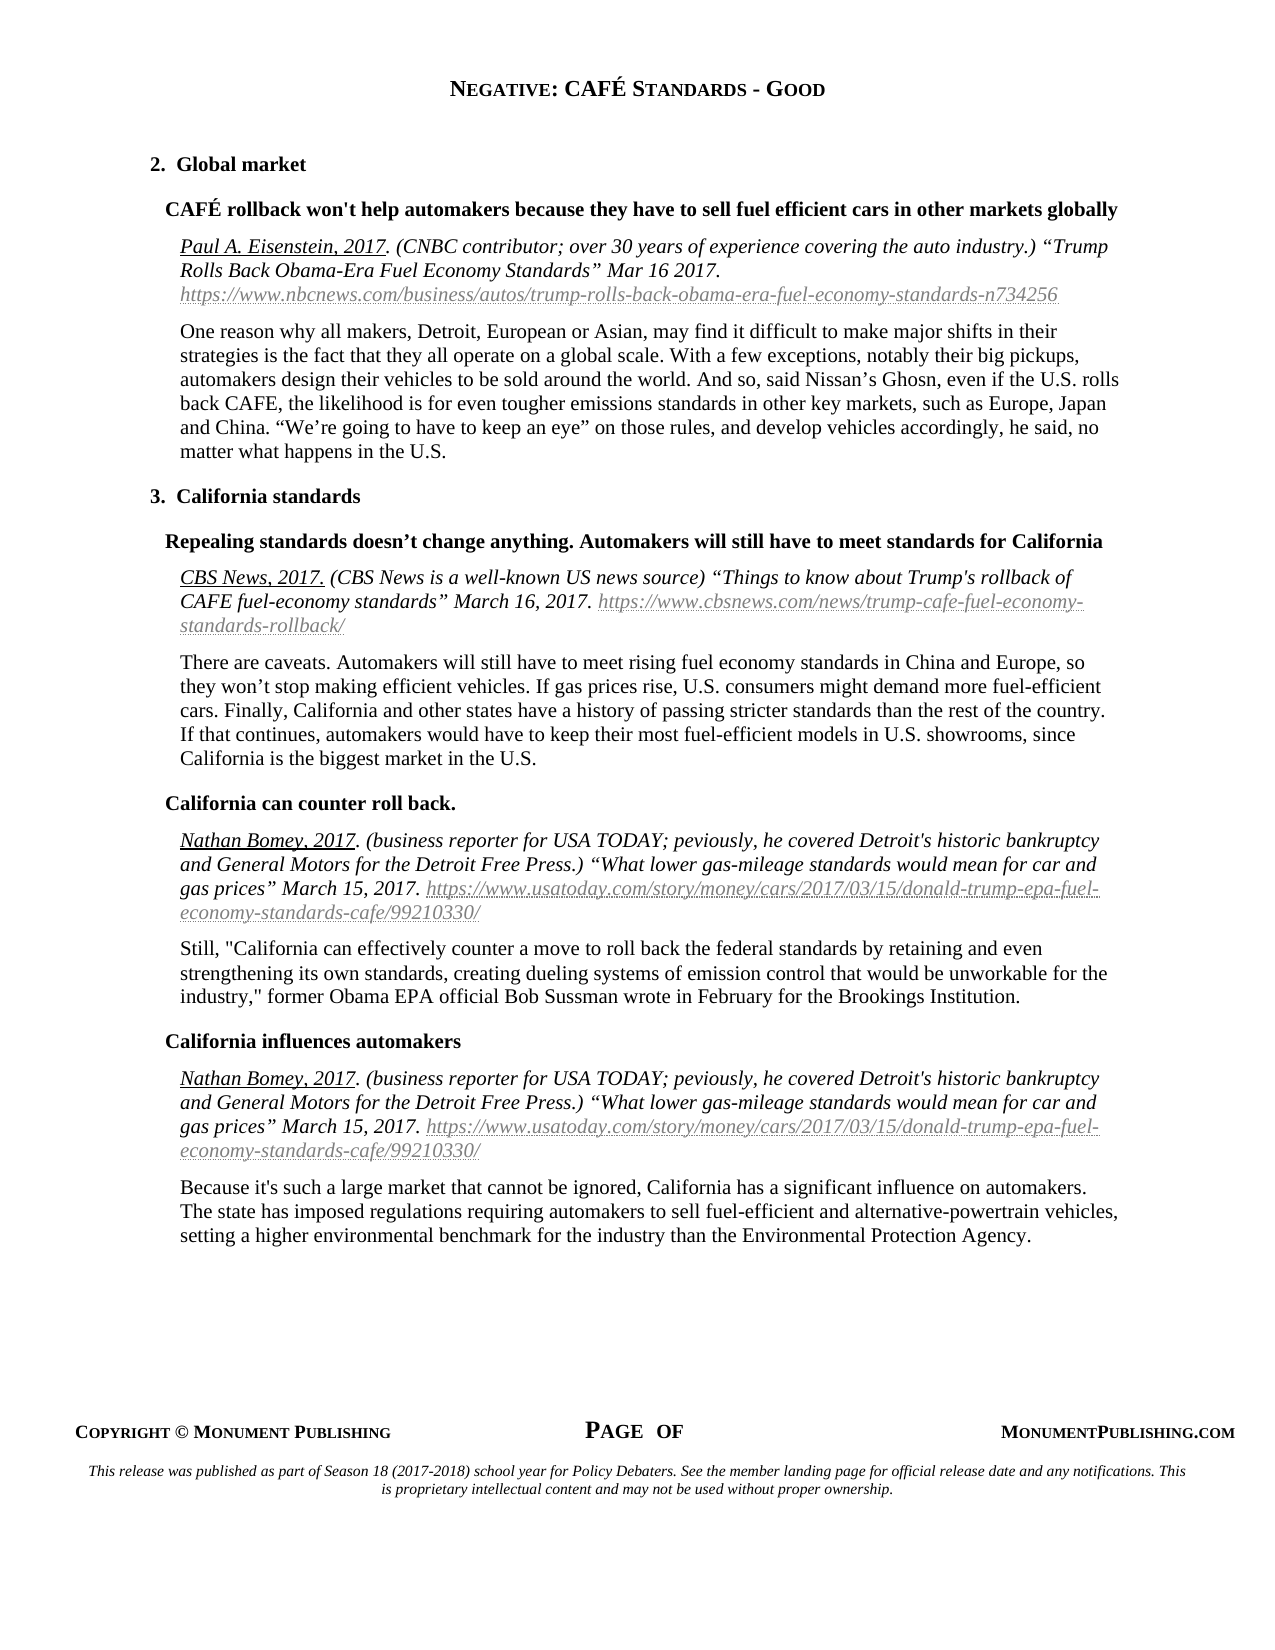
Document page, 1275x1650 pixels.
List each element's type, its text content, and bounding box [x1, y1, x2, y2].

text CBS News, 2017. (CBS News is a well-known US news source) “Things to know about Trump's rollback of CAFE fuel-economy standards” March 16, 2017. https://www.cbsnews.com/news/trump-cafe-fuel-economy-standards-rollback/ [180, 565, 1125, 637]
text 2. Global market [150, 152, 1125, 176]
text Still, "California can effectively counter a move to roll back the federal standards by retaining and even strengthening its own standards, creating dueling systems of emission control that would be unworkable for the industry," former Obama EPA official Bob Sussman wrote in February for the Brookings Institution. [180, 936, 1125, 1008]
text CAFÉ rollback won't help automakers because they have to sell fuel efficient cars in other markets globally [165, 197, 1125, 221]
text California can counter roll back. [165, 791, 1125, 815]
text 3. California standards [150, 484, 1125, 508]
text Because it's such a large market that cannot be ignored, California has a significant influence on automakers. The state has imposed regulations requiring automakers to sell fuel-efficient and alternative-powertrain vehicles, setting a higher environmental benchmark for the industry than the Environmental Protection Agency. [180, 1175, 1125, 1247]
text Repealing standards doesn’t change anything. Automakers will still have to meet standards for California [165, 529, 1125, 553]
text Paul A. Eisenstein, 2017. (CNBC contributor; over 30 years of experience covering the auto industry.) “Trump Rolls Back Obama-Era Fuel Economy Standards” Mar 16 2017. https://www.nbcnews.com/business/autos/trump-rolls-back-obama-era-fuel-economy-standards-n734256 [180, 234, 1125, 306]
text California influences automakers [165, 1029, 1125, 1053]
text One reason why all makers, Detroit, European or Asian, may find it difficult to make major shifts in their strategies is the fact that they all operate on a global scale. With a few exceptions, notably their big pickups, automakers design their vehicles to be sold around the world. And so, said Nissan’s Ghosn, even if the U.S. rolls back CAFE, the likelihood is for even tougher emissions standards in other key markets, such as Europe, Japan and China. “We’re going to have to keep an eye” on those rules, and develop vehicles accordingly, he said, no matter what happens in the U.S. [180, 318, 1125, 463]
text There are caveats. Automakers will still have to meet rising fuel economy standards in China and Europe, so they won’t stop making efficient vehicles. If gas prices rise, U.S. consumers might demand more fuel-efficient cars. Finally, California and other states have a history of passing stricter standards than the rest of the country. If that continues, automakers would have to keep their most fuel-efficient models in U.S. showrooms, since California is the biggest market in the U.S. [180, 650, 1125, 770]
text Nathan Bomey, 2017. (business reporter for USA TODAY; peviously, he covered Detroit's historic bankruptcy and General Motors for the Detroit Free Press.) “What lower gas-mileage standards would mean for car and gas prices” March 15, 2017. https://www.usatoday.com/story/money/cars/2017/03/15/donald-trump-epa-fuel-economy-standards-cafe/99210330/ [180, 1066, 1125, 1162]
text Nathan Bomey, 2017. (business reporter for USA TODAY; peviously, he covered Detroit's historic bankruptcy and General Motors for the Detroit Free Press.) “What lower gas-mileage standards would mean for car and gas prices” March 15, 2017. https://www.usatoday.com/story/money/cars/2017/03/15/donald-trump-epa-fuel-economy-standards-cafe/99210330/ [180, 828, 1125, 924]
